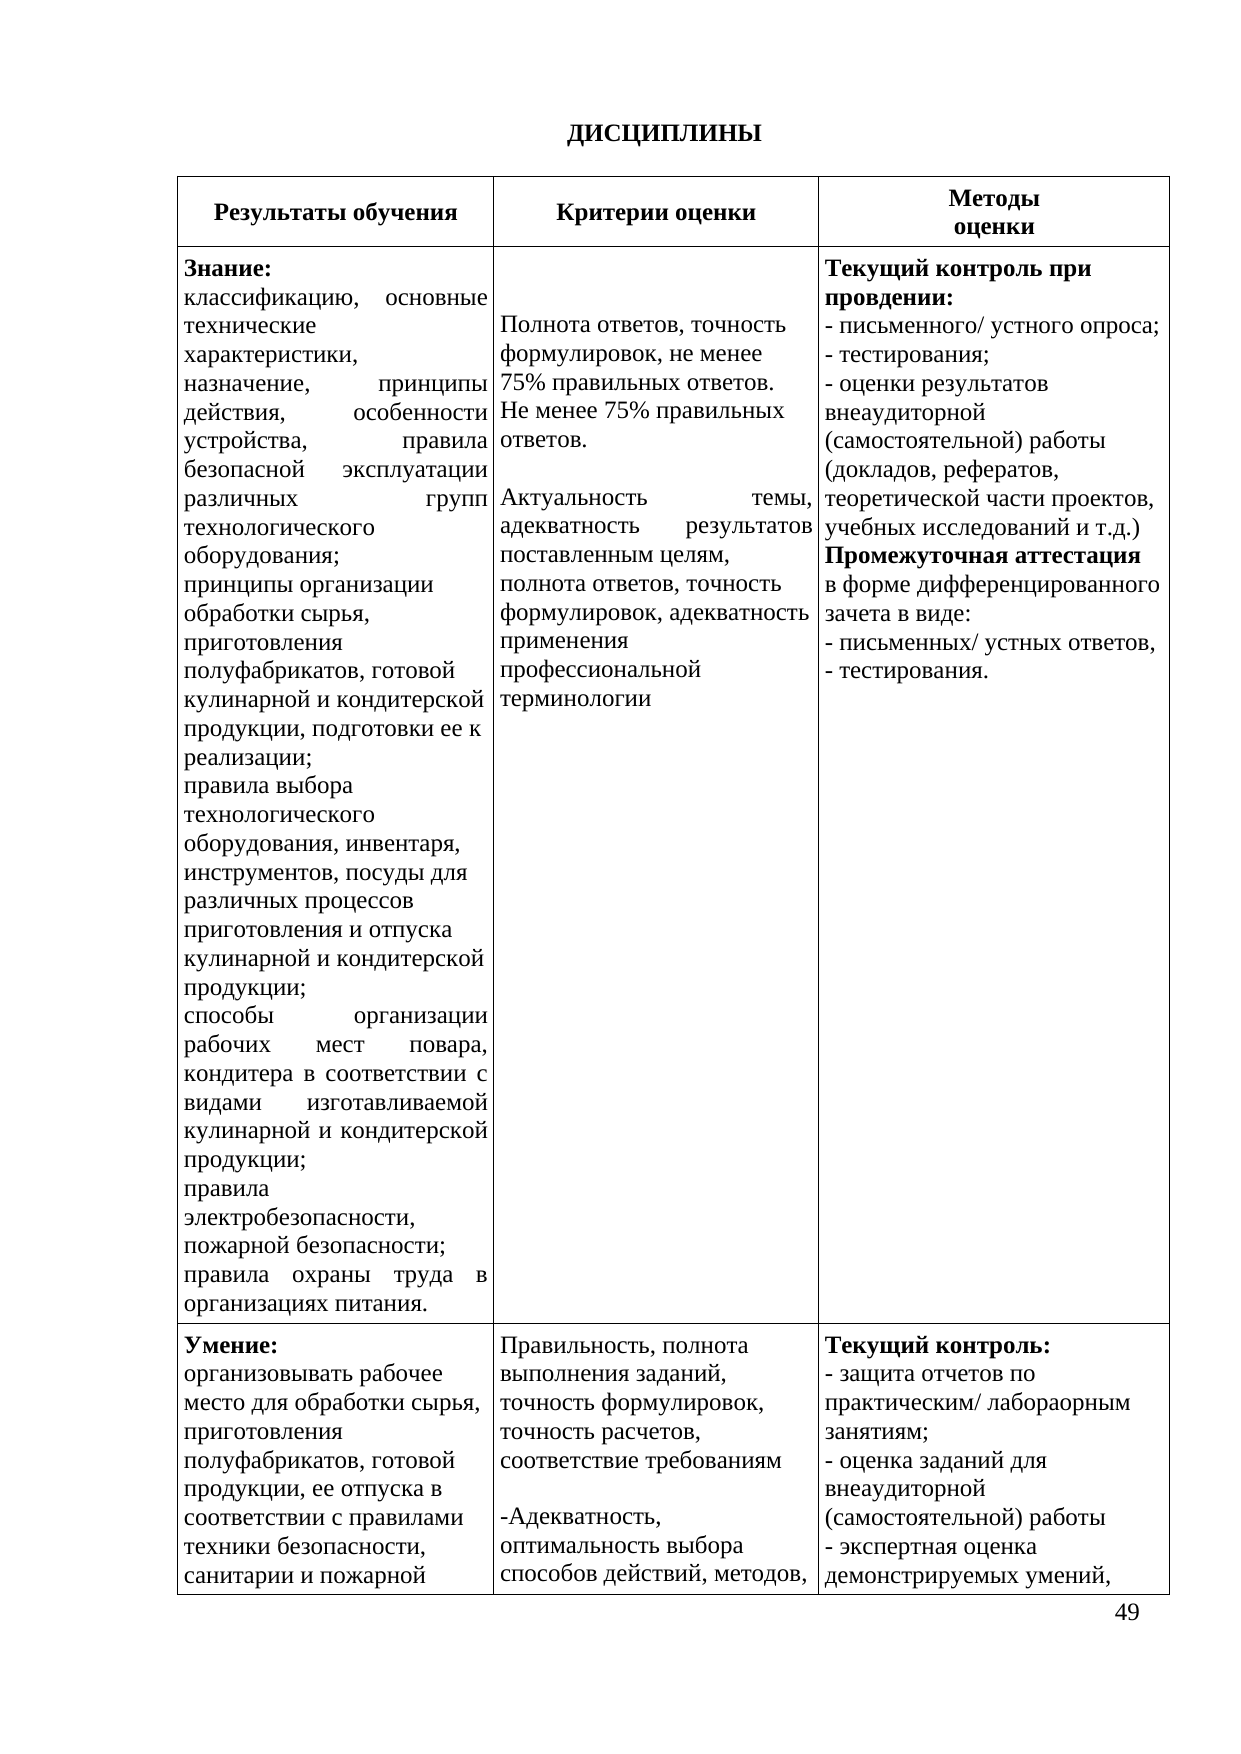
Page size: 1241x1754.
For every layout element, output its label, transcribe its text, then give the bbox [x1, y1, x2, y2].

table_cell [494, 1324, 818, 1594]
table_cell Знание: классификацию, основные технические характеристики, назначение, принципы действия, особенности устройства, правила безопасной эксплуатации различных групп технологического оборудования; принципы организации обработки сырья, приготовления полуфабрикатов, готовой кулинарной и кондитерской продукции, подготовки ее к реализации; правила выбора технологического оборудования, инвентаря, инструментов, посуды для различных процессов приготовления и отпуска кулинарной и кондитерской продукции; способы организации рабочих мест повара, кондитера в соответствии с видами изготавливаемой кулинарной и кондитерской продукции; правила электробезопасности, пожарной безопасности; правила охраны труда в организациях питания. [178, 247, 493, 1323]
table_header Результаты обучения [178, 177, 493, 246]
table_header Методы оценки [819, 177, 1169, 246]
table_cell Полнота ответов, точность формулировок, не менее 75% правильных ответов. Не менее 75% правильных ответов. Актуальность темы, адекватность результатов поставленным целям, полнота ответов, точность формулировок, адекватность применения профессиональной терминологии [494, 247, 818, 1323]
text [177, 118, 1152, 147]
table_cell Текущий контроль при провдении: - письменного/ устного опроса; - тестирования; - оценки результатов внеаудиторной (самостоятельной) работы (докладов, рефератов, теоретической части проектов, учебных исследований и т.д.) Промежуточная аттестация в форме дифференцированного зачета в виде: - письменных/ устных ответов, - тестирования. [819, 247, 1169, 1323]
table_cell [178, 1324, 493, 1594]
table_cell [819, 1324, 1169, 1594]
table_header Критерии оценки [494, 177, 818, 246]
